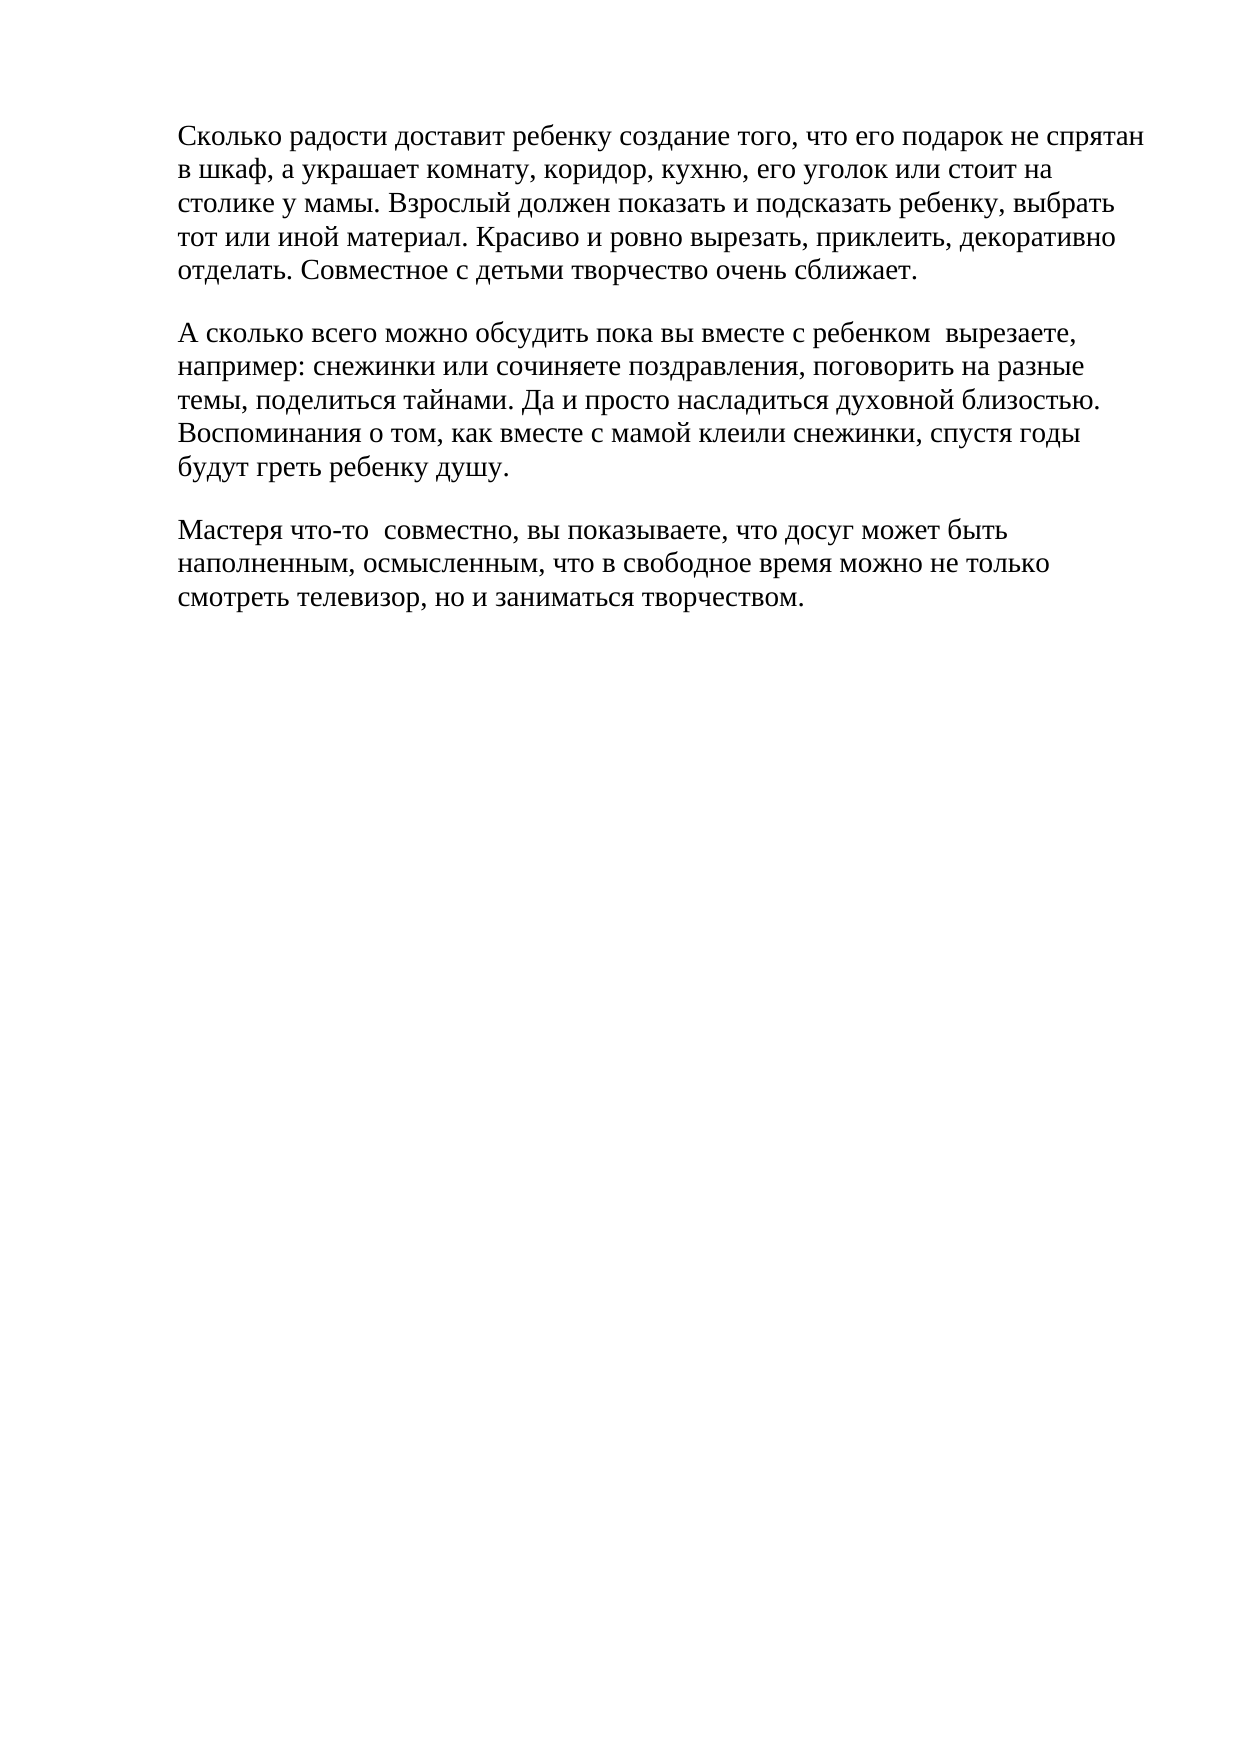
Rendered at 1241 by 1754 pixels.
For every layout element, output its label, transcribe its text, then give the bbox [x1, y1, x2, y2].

text Мастеря что-то совместно, вы показываете, что досуг может быть наполненным, осмысленным, что в свободное время можно не только смотреть телевизор, но и заниматься творчеством. [177, 512, 1152, 612]
text А сколько всего можно обсудить пока вы вместе с ребенком вырезаете, например: снежинки или сочиняете поздравления, поговорить на разные темы, поделиться тайнами. Да и просто насладиться духовной близостью. Воспоминания о том, как вместе с мамой клеили снежинки, спустя годы будут греть ребенку душу. [177, 315, 1152, 483]
text Сколько радости доставит ребенку создание того, что его подарок не спрятан в шкаф, а украшает комнату, коридор, кухню, его уголок или стоит на столике у мамы. Взрослый должен показать и подсказать ребенку, выбрать тот или иной материал. Красиво и ровно вырезать, приклеить, декоративно отделать. Совместное с детьми творчество очень сближает. [177, 118, 1152, 286]
